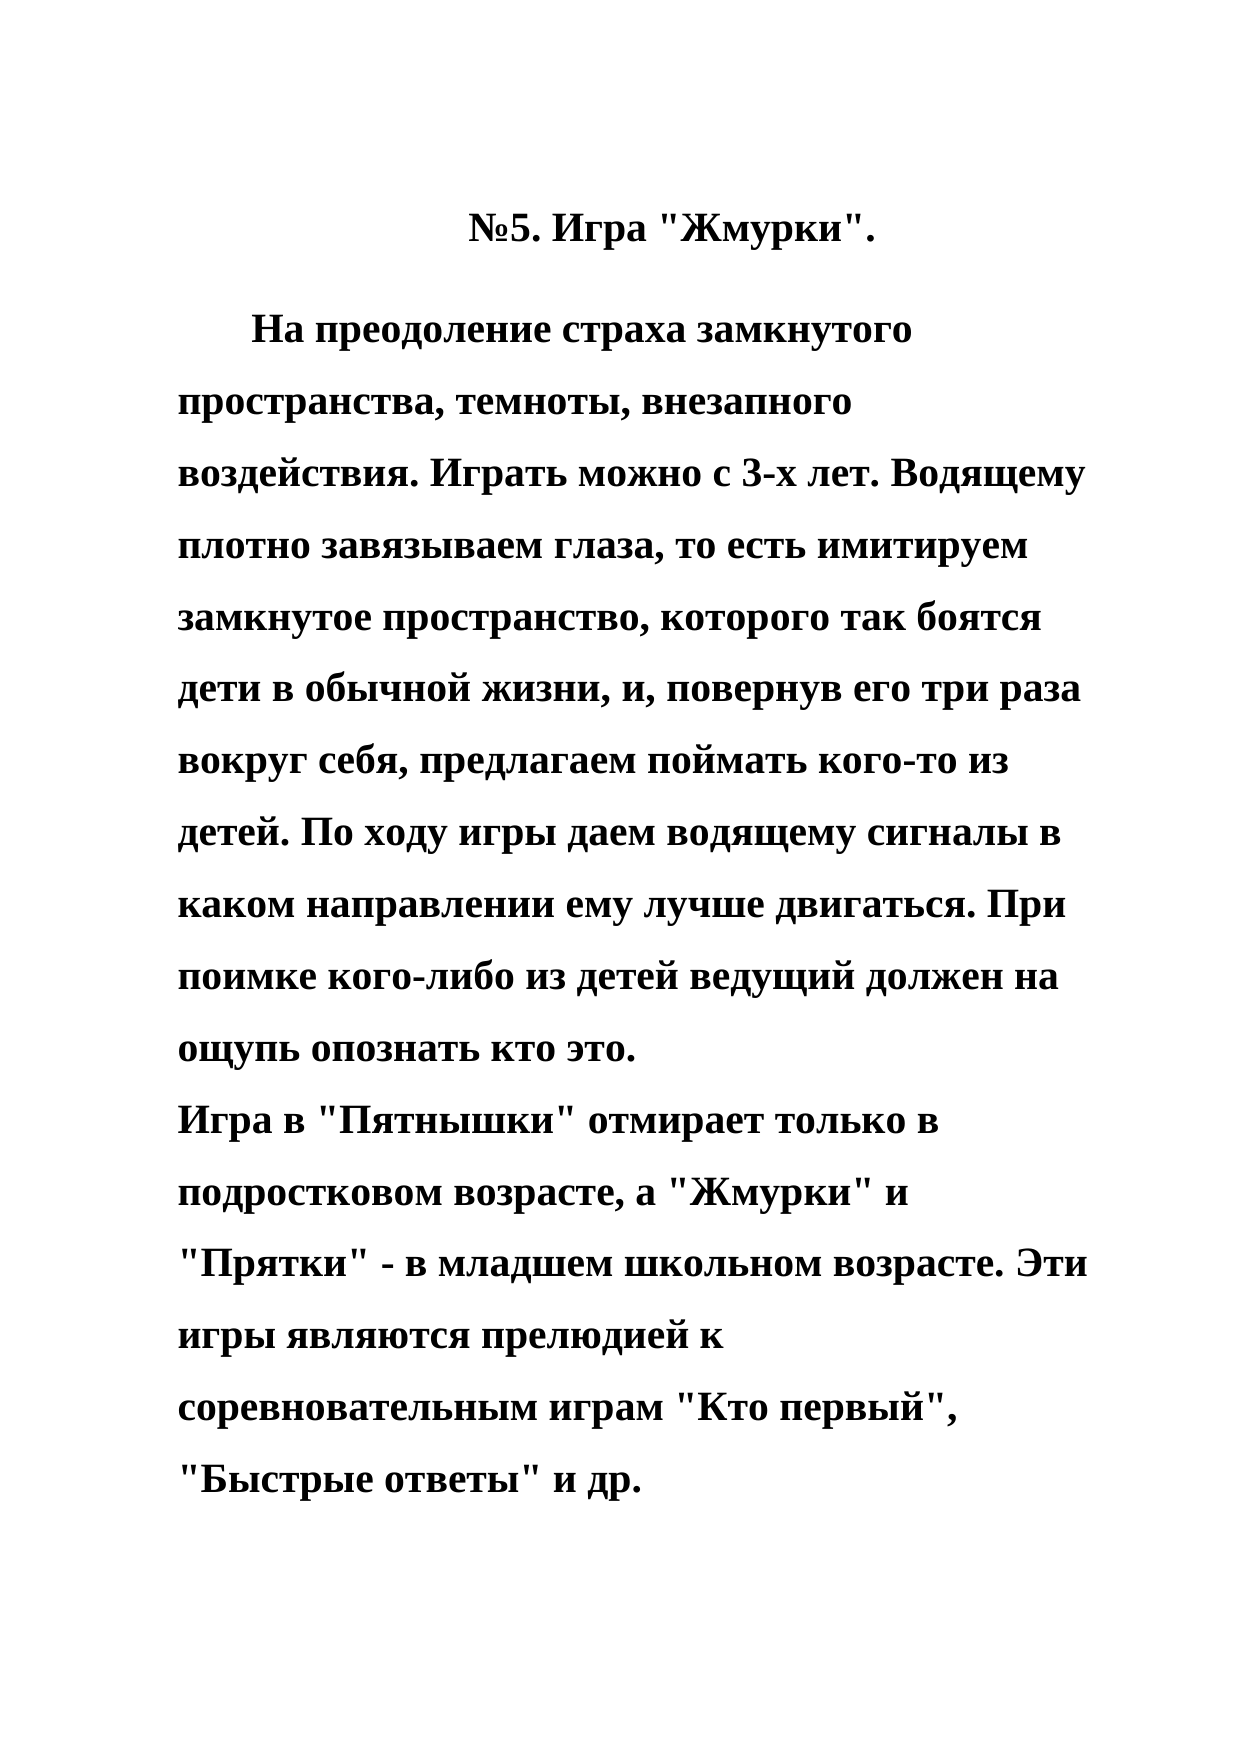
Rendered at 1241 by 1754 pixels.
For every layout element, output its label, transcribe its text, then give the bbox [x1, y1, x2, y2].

text На преодоление страха замкнутого пространства, темноты, внезапного воздействия. Играть можно с 3-х лет. Водящему плотно завязываем глаза, то есть имитируем замкнутое пространство, которого так боятся дети в обычной жизни, и, повернув его три раза вокруг себя, предлагаем поймать кого-то из детей. По ходу игры даем водящему сигналы в каком направлении ему лучше двигаться. При поимке кого-либо из детей ведущий должен на ощупь опознать кто это. Игра в "Пятнышки" отмирает только в подростковом возрасте, а "Жмурки" и "Прятки" - в младшем школьном возрасте. Эти игры являются прелюдией к соревновательным играм "Кто первый", "Быстрые ответы" и др. [177, 303, 1093, 1554]
text №5. Игра "Жмурки". [177, 202, 1093, 250]
